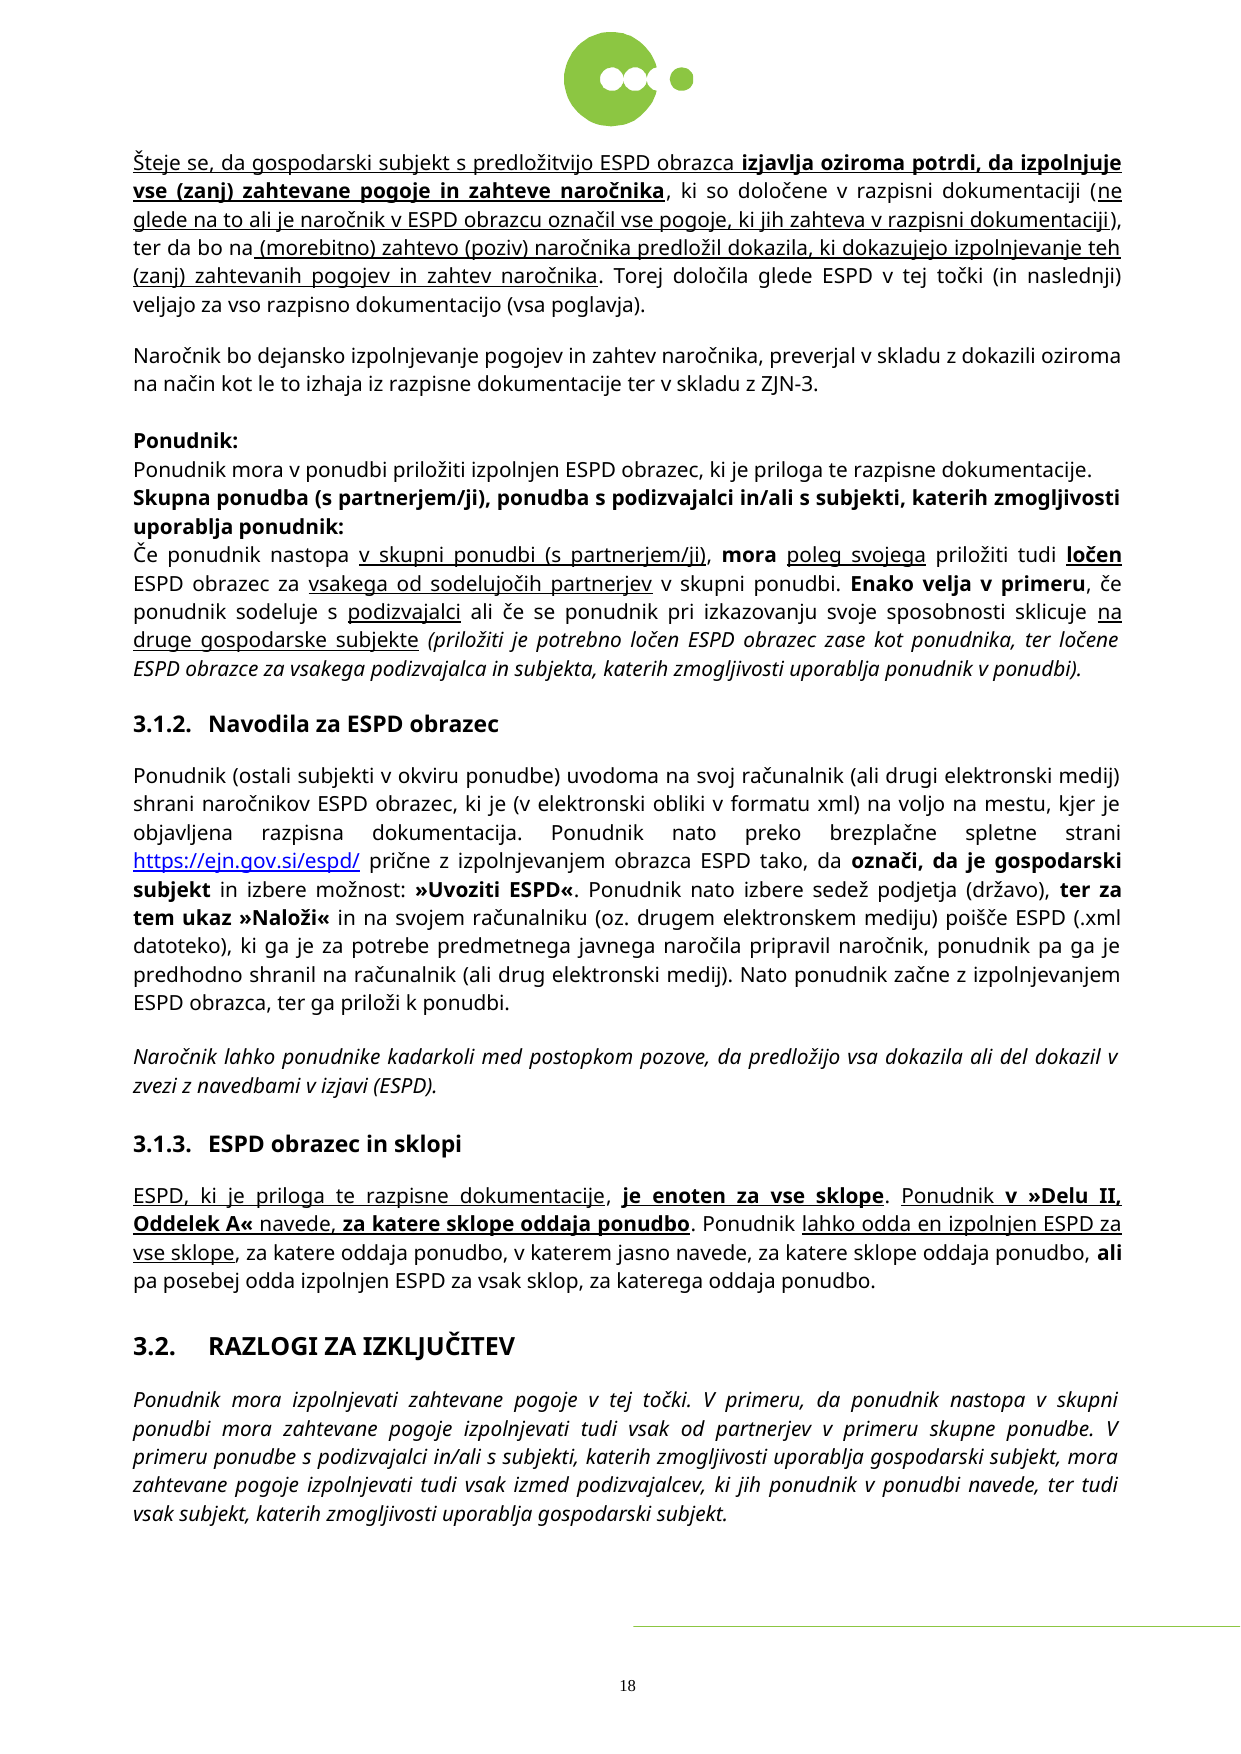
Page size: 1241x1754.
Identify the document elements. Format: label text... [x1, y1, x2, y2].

list RAZLOGI ZA IZKLJUČITEV [133, 1328, 1122, 1363]
text Ponudnik (ostali subjekti v okviru ponudbe) uvodoma na svoj računalnik (ali drugi elektronski medij) shrani naročnikov ESPD obrazec, ki je (v elektronski obliki v formatu xml) na voljo na mestu, kjer je objavljena razpisna dokumentacija. Ponudnik nato preko brezplačne spletne strani https://ejn.gov.si/espd/ prične z izpolnjevanjem obrazca ESPD tako, da označi, da je gospodarski subjekt in izbere možnost: »Uvoziti ESPD«. Ponudnik nato izbere sedež podjetja (državo), ter za tem ukaz »Naloži« in na svojem računalniku (oz. drugem elektronskem mediju) poišče ESPD (.xml datoteko), ki ga je za potrebe predmetnega javnega naročila pripravil naročnik, ponudnik pa ga je predhodno shranil na računalnik (ali drug elektronski medij). Nato ponudnik začne z izpolnjevanjem ESPD obrazca, ter ga priloži k ponudbi. [133, 761, 1122, 1017]
text Ponudnik: [133, 426, 1122, 455]
text Če ponudnik nastopa v skupni ponudbi (s partnerjem/ji), mora poleg svojega priložiti tudi ločen ESPD obrazec za vsakega od sodelujočih partnerjev v skupni ponudbi. Enako velja v primeru, če ponudnik sodeluje s podizvajalci ali če se ponudnik pri izkazovanju svoje sposobnosti sklicuje na druge gospodarske subjekte (priložiti je potrebno ločen ESPD obrazec zase kot ponudnika, ter ločene ESPD obrazce za vsakega podizvajalca in subjekta, katerih zmogljivosti uporablja ponudnik v ponudbi). [133, 540, 1122, 682]
text Naročnik lahko ponudnike kadarkoli med postopkom pozove, da predložijo vsa dokazila ali del dokazil v zvezi z navedbami v izjavi (ESPD). [133, 1042, 1122, 1099]
text Skupna ponudba (s partnerjem/ji), ponudba s podizvajalci in/ali s subjekti, katerih zmogljivosti uporablja ponudnik: [133, 483, 1122, 540]
list Navodila za ESPD obrazec [133, 708, 1122, 739]
text Naročnik bo dejansko izpolnjevanje pogojev in zahtev naročnika, preverjal v skladu z dokazili oziroma na način kot le to izhaja iz razpisne dokumentacije ter v skladu z ZJN-3. [133, 341, 1122, 398]
text Ponudnik mora v ponudbi priložiti izpolnjen ESPD obrazec, ki je priloga te razpisne dokumentacije. [133, 455, 1122, 483]
text Šteje se, da gospodarski subjekt s predložitvijo ESPD obrazca izjavlja oziroma potrdi, da izpolnjuje vse (zanj) zahtevane pogoje in zahteve naročnika, ki so določene v razpisni dokumentaciji (ne glede na to ali je naročnik v ESPD obrazcu označil vse pogoje, ki jih zahteva v razpisni dokumentaciji), ter da bo na (morebitno) zahtevo (poziv) naročnika predložil dokazila, ki dokazujejo izpolnjevanje teh (zanj) zahtevanih pogojev in zahtev naročnika. Torej določila glede ESPD v tej točki (in naslednji) veljajo za vso razpisno dokumentacijo (vsa poglavja). [133, 173, 1122, 318]
list ESPD obrazec in sklopi [133, 1128, 1122, 1159]
text Ponudnik mora izpolnjevati zahtevane pogoje v tej točki. V primeru, da ponudnik nastopa v skupni ponudbi mora zahtevane pogoje izpolnjevati tudi vsak od partnerjev v primeru skupne ponudbe. V primeru ponudbe s podizvajalci in/ali s subjekti, katerih zmogljivosti uporablja gospodarski subjekt, mora zahtevane pogoje izpolnjevati tudi vsak izmed podizvajalcev, ki jih ponudnik v ponudbi navede, ter tudi vsak subjekt, katerih zmogljivosti uporablja gospodarski subjekt. [133, 1385, 1122, 1527]
text ESPD, ki je priloga te razpisne dokumentacije, je enoten za vse sklope. Ponudnik v »Delu II, Oddelek A« navede, za katere sklope oddaja ponudbo. Ponudnik lahko odda en izpolnjen ESPD za vse sklope, za katere oddaja ponudbo, v katerem jasno navede, za katere sklope oddaja ponudbo, ali pa posebej odda izpolnjen ESPD za vsak sklop, za katerega oddaja ponudbo. [133, 1181, 1122, 1294]
